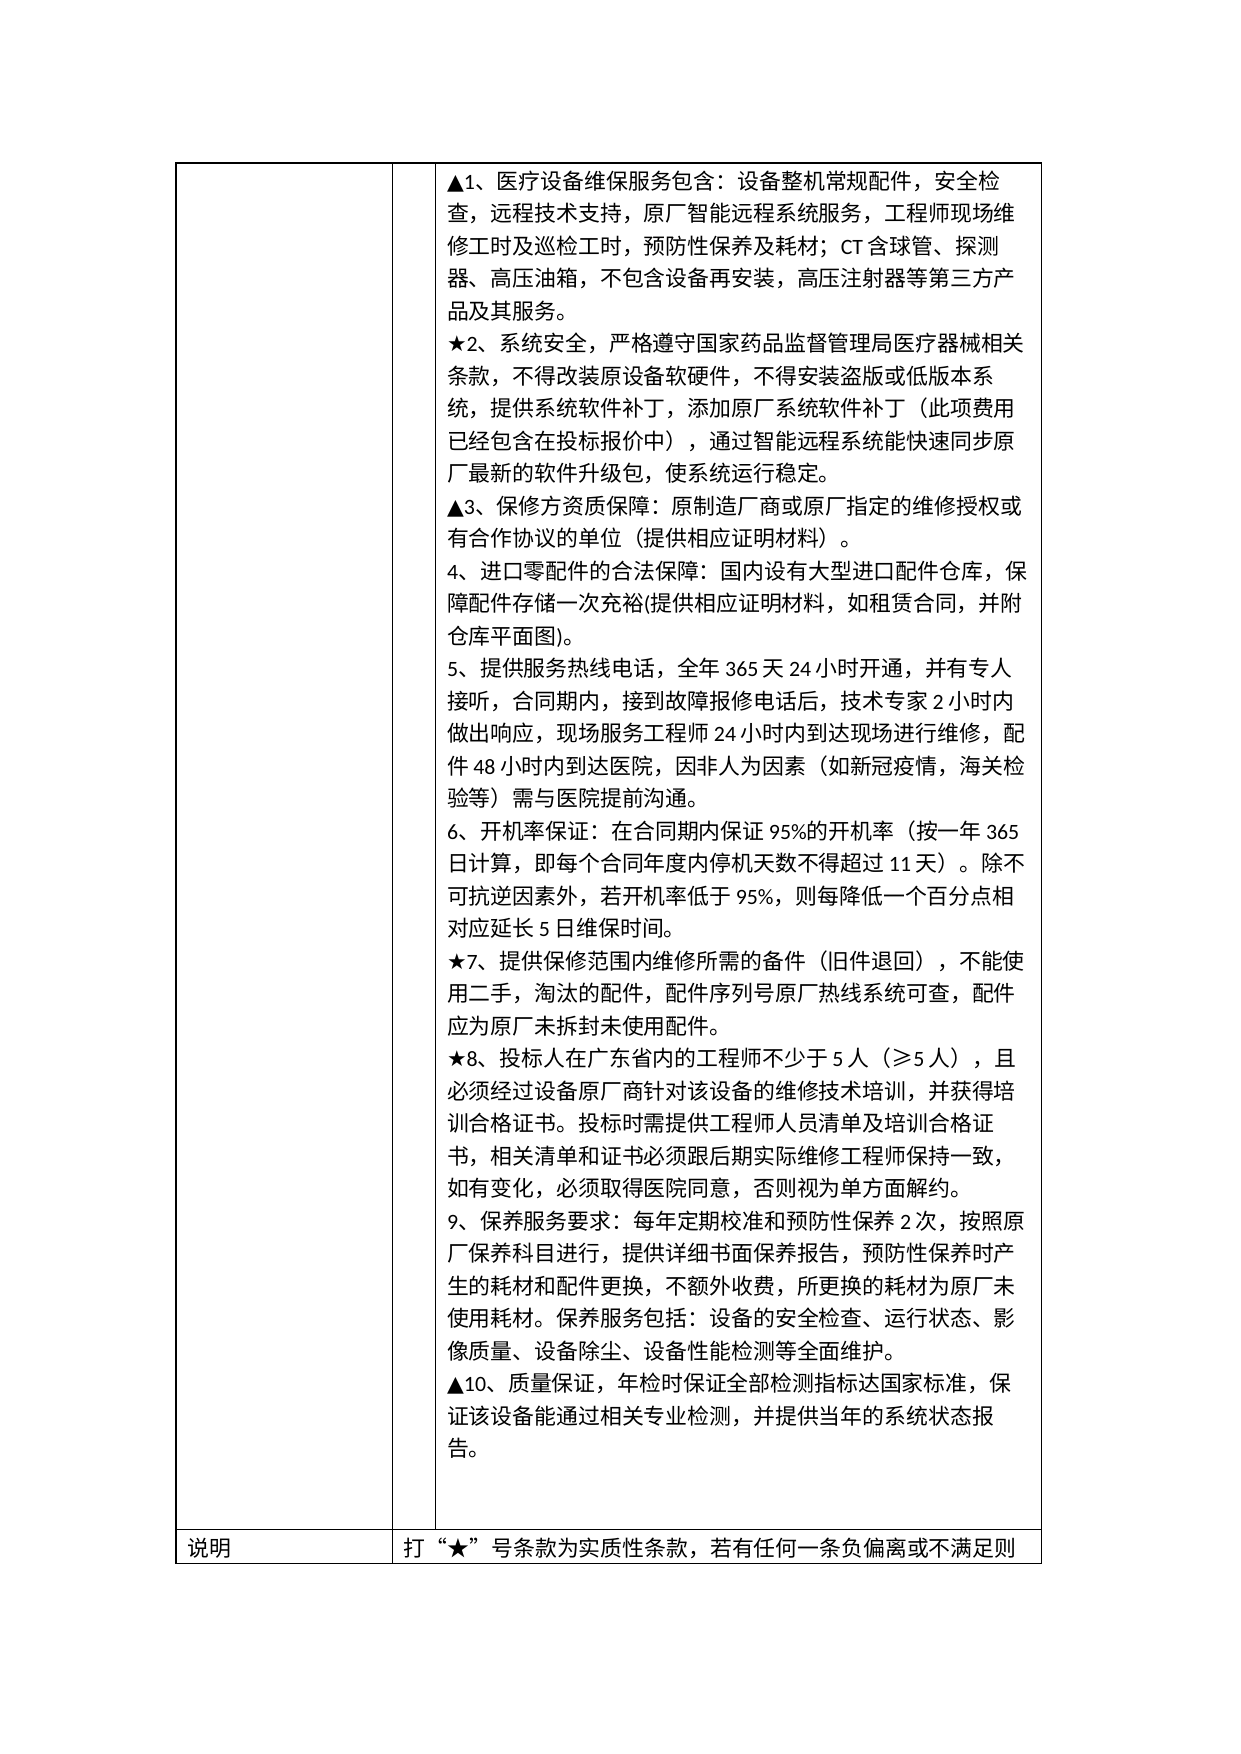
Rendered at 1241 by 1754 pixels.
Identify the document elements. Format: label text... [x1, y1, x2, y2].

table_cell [436, 164, 1041, 1528]
table_cell 1 [393, 164, 435, 1528]
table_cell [393, 1530, 1041, 1563]
table_cell [177, 164, 392, 1528]
table_cell 说明 [177, 1530, 392, 1563]
